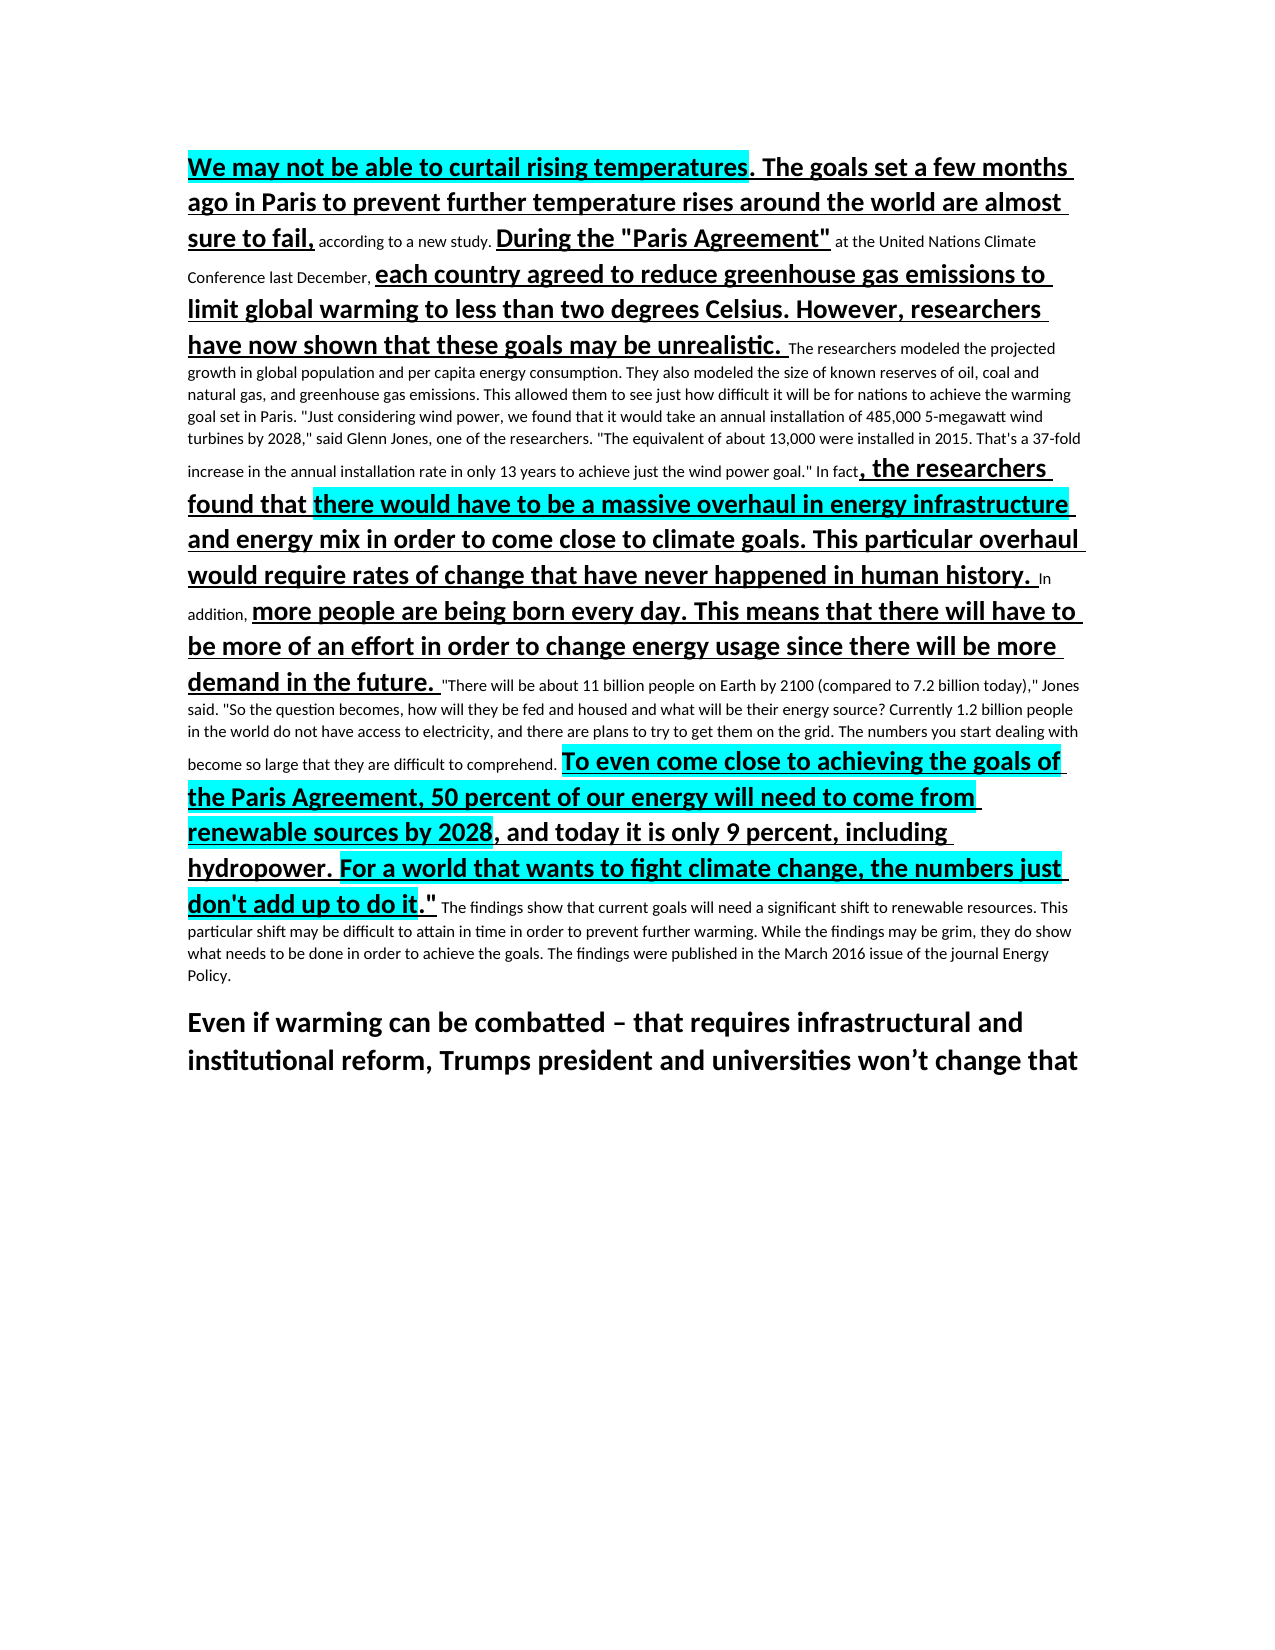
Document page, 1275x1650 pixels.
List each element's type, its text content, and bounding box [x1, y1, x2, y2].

subtitle Even if warming can be combatted – that requires infrastructural and institutional reform, Trumps president and universities won’t change that [187, 1004, 1087, 1078]
text We may not be able to curtail rising temperatures. The goals set a few months ago in Paris to prevent further temperature rises around the world are almost sure to fail, according to a new study. During the "Paris Agreement" at the United Nations Climate Conference last December, each country agreed to reduce greenhouse gas emissions to limit global warming to less than two degrees Celsius. However, researchers have now shown that these goals may be unrealistic. The researchers modeled the projected growth in global population and per capita energy consumption. They also modeled the size of known reserves of oil, coal and natural gas, and greenhouse gas emissions. This allowed them to see just how difficult it will be for nations to achieve the warming goal set in Paris. "Just considering wind power, we found that it would take an annual installation of 485,000 5-megawatt wind turbines by 2028," said Glenn Jones, one of the researchers. "The equivalent of about 13,000 were installed in 2015. That's a 37-fold increase in the annual installation rate in only 13 years to achieve just the wind power goal." In fact, the researchers found that there would have to be a massive overhaul in energy infrastructure and energy mix in order to come close to climate goals. This particular overhaul would require rates of change that have never happened in human history. In addition, more people are being born every day. This means that there will have to be more of an effort in order to change energy usage since there will be more demand in the future. "There will be about 11 billion people on Earth by 2100 (compared to 7.2 billion today)," Jones said. "So the question becomes, how will they be fed and housed and what will be their energy source? Currently 1.2 billion people in the world do not have access to electricity, and there are plans to try to get them on the grid. The numbers you start dealing with become so large that they are difficult to comprehend. To even come close to achieving the goals of the Paris Agreement, 50 percent of our energy will need to come from renewable sources by 2028, and today it is only 9 percent, including hydropower. For a world that wants to fight climate change, the numbers just don't add up to do it." The findings show that current goals will need a significant shift to renewable resources. This particular shift may be difficult to attain in time in order to prevent further warming. While the findings may be grim, they do show what needs to be done in order to achieve the goals. The findings were published in the March 2016 issue of the journal Energy Policy. [187, 150, 1087, 986]
